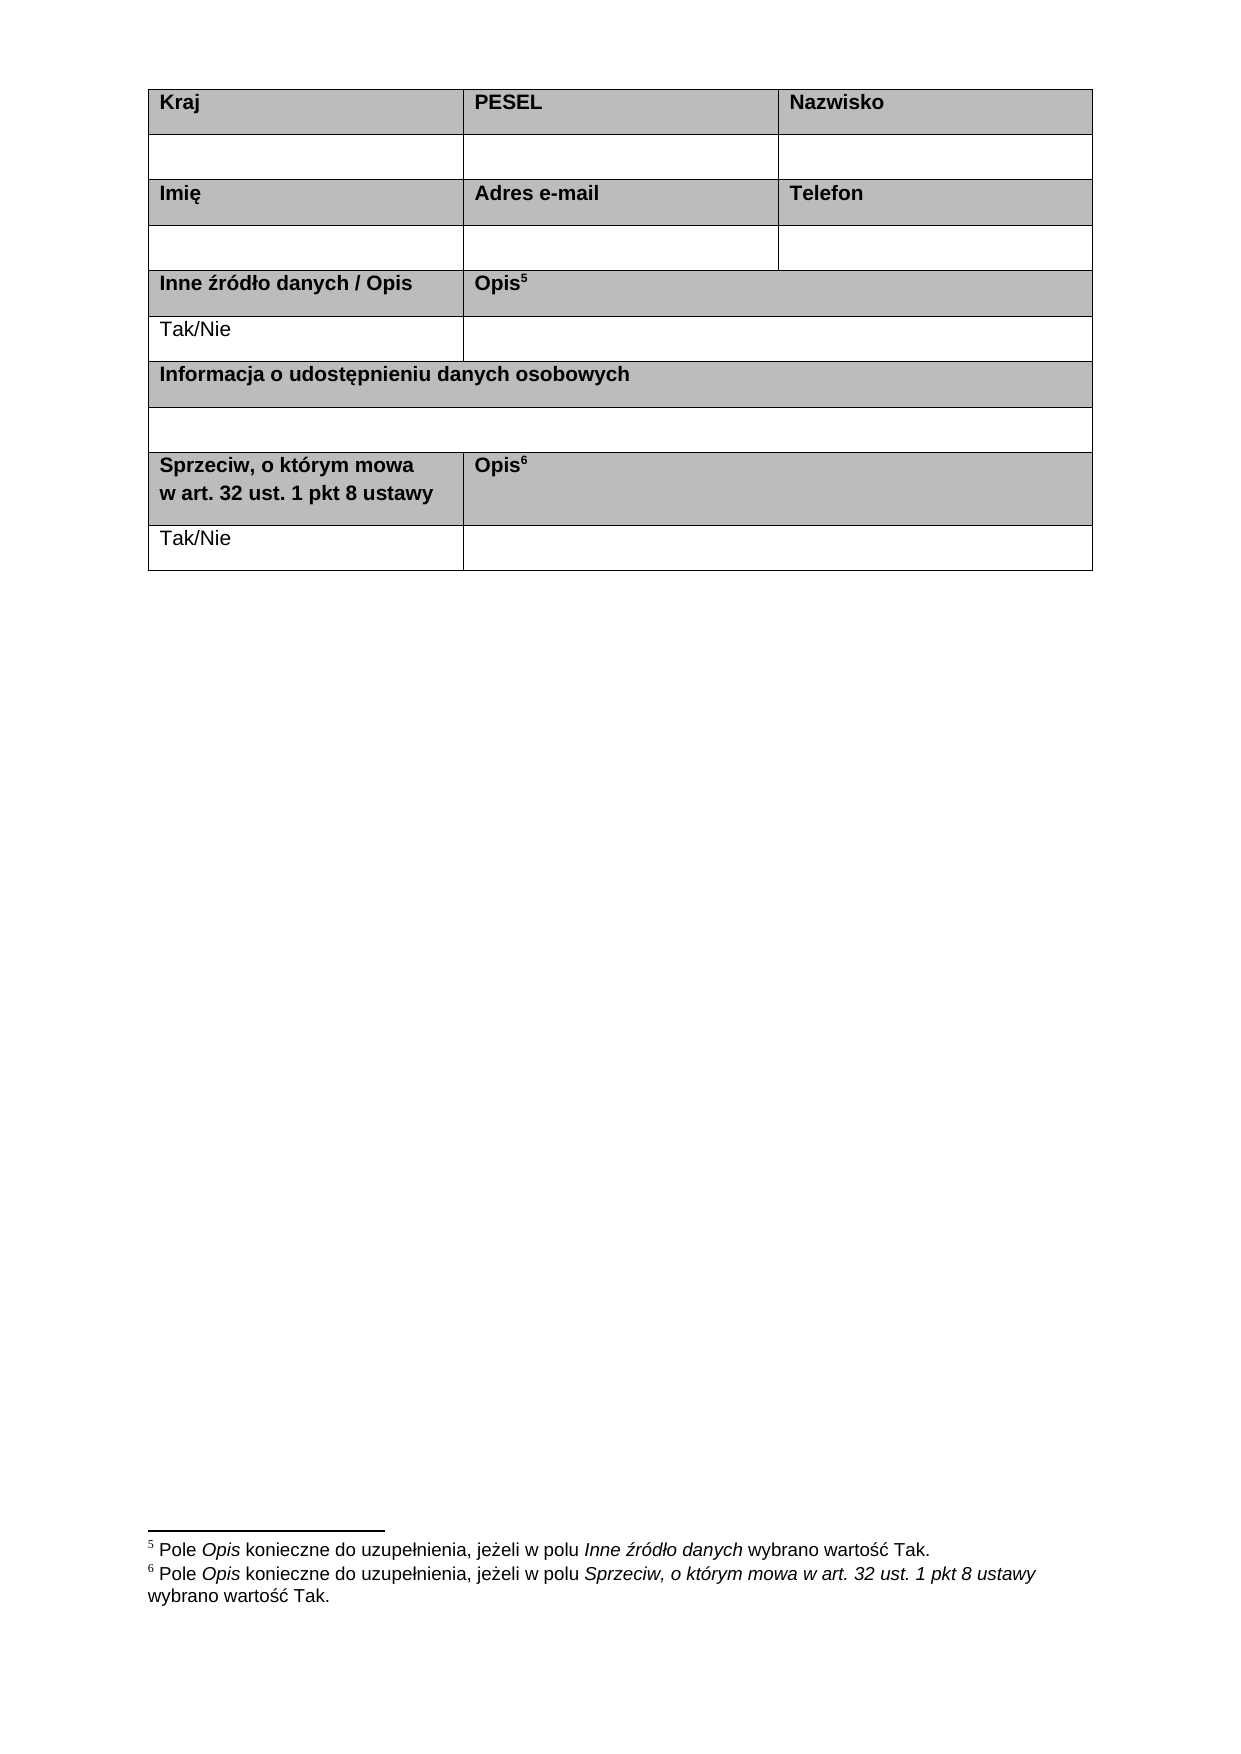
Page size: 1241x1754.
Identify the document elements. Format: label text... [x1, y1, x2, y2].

table_cell Opis [464, 453, 1092, 525]
table_cell Inne źródło danych / Opis [149, 271, 463, 316]
table_cell Adres e-mail [464, 180, 778, 225]
table_cell [149, 226, 463, 270]
table_cell Opis [464, 271, 1092, 316]
table_cell [464, 526, 1092, 570]
table_cell [464, 317, 1092, 361]
table_cell [779, 135, 1092, 179]
table_cell [149, 135, 463, 179]
table_cell Tak/Nie [149, 317, 463, 361]
table_cell [464, 226, 778, 270]
table_cell [464, 135, 778, 179]
table_cell Telefon [779, 180, 1092, 225]
table_cell Imię [149, 180, 463, 225]
table_cell [779, 226, 1092, 270]
table_cell Tak/Nie [149, 526, 463, 570]
table_cell Sprzeciw, o którym mowa w art. 32 ust. 1 pkt 8 ustawy [149, 453, 463, 525]
table_cell Kraj [149, 90, 463, 134]
table_cell Nazwisko [779, 90, 1092, 134]
table_cell PESEL [464, 90, 778, 134]
table_cell [149, 408, 1092, 452]
table_cell Informacja o udostępnieniu danych osobowych [149, 362, 1092, 407]
